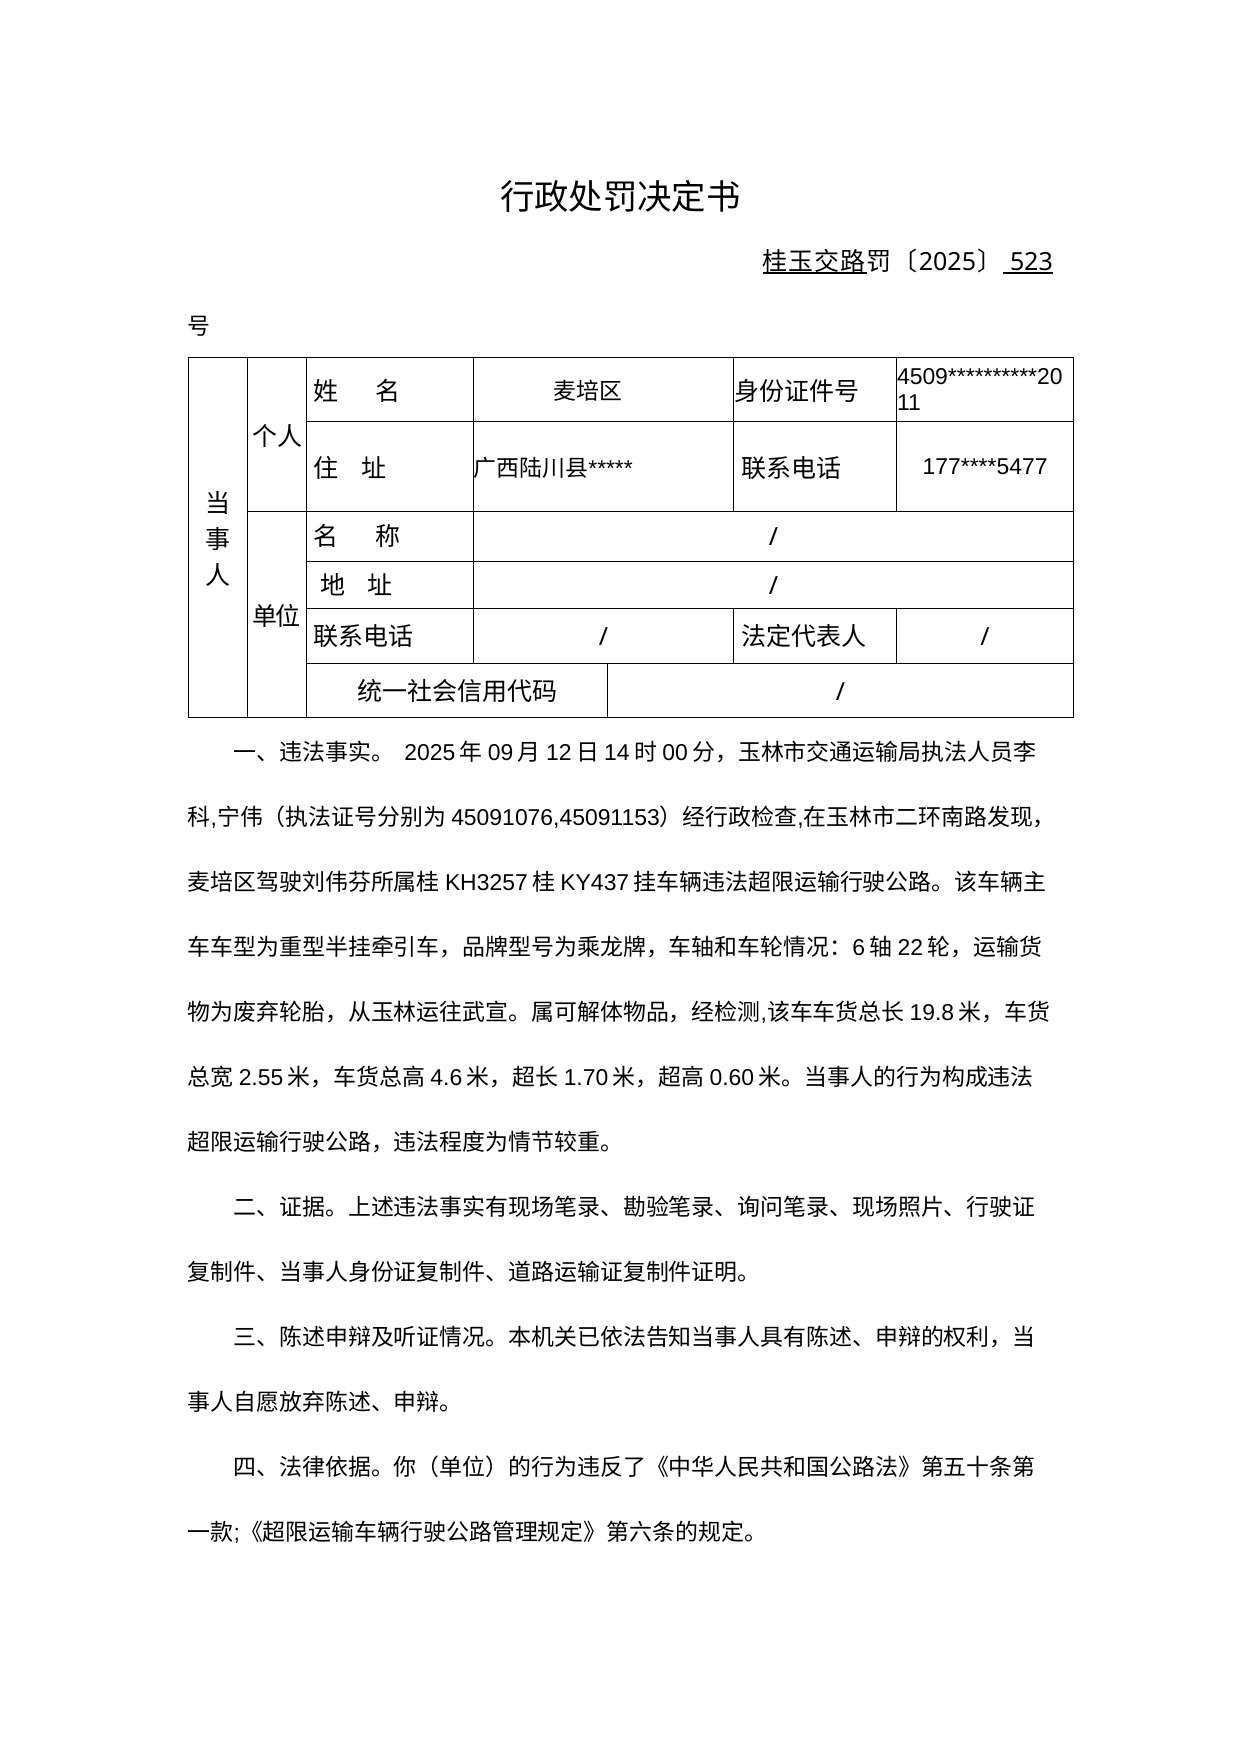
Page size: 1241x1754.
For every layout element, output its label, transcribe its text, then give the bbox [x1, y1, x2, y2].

table_header 个人 [248, 358, 306, 511]
text 行政处罚决定书 [187, 162, 1053, 227]
table_header 麦培区 [474, 358, 733, 421]
table_cell 名 称 [307, 512, 473, 561]
table_cell 联系电话 [307, 609, 473, 663]
table_cell 单位 [248, 512, 306, 717]
table_cell 177****5477 [897, 422, 1073, 511]
table_header 当 事 人 [189, 358, 247, 717]
table_cell 住 址 [307, 422, 473, 511]
table_cell / [897, 609, 1073, 663]
table_cell 法定代表人 [734, 609, 896, 663]
text 二、证据。上述违法事实有现场笔录、勘验笔录、询问笔录、现场照片、行驶证复制件、当事人身份证复制件、道路运输证复制件证明。 [187, 1173, 1053, 1303]
table_cell / [474, 609, 733, 663]
text 四、法律依据。你（单位）的行为违反了《中华人民共和国公路法》第五十条第一款;《超限运输车辆行驶公路管理规定》第六条的规定。 [187, 1433, 1053, 1563]
table_cell 统一社会信用代码 [307, 664, 607, 717]
text 三、陈述申辩及听证情况。本机关已依法告知当事人具有陈述、申辩的权利，当事人自愿放弃陈述、申辩。 [187, 1303, 1053, 1433]
text 一、违法事实。 2025年 09月 12日 14时 00分，玉林市交通运输局执法人员李科,宁伟（执法证号分别为 45091076,45091153）经行政检查,在玉林市二环南路发现，麦培区驾驶刘伟芬所属桂 KH3257桂 KY437挂车辆违法超限运输行驶公路。该车辆主车车型为重型半挂牵引车，品牌型号为乘龙牌，车轴和车轮情况：6轴 22轮，运输货物为废弃轮胎，从玉林运往武宣。属可解体物品，经检测,该车车货总长 19.8米，车货总宽 2.55米，车货总高 4.6米，超长 1.70米，超高 0.60米。当事人的行为构成违法超限运输行驶公路，违法程度为情节较重。 [187, 718, 1053, 1173]
table_cell / [474, 562, 1073, 608]
table_cell / [474, 512, 1073, 561]
table_header 姓 名 [307, 358, 473, 421]
table_header 身份证件号 [734, 358, 896, 421]
table_cell / [608, 664, 1073, 717]
table_header 4509**********2011 [897, 358, 1073, 421]
text 桂玉交路罚〔2025〕 523 号 [187, 227, 1053, 357]
table_cell 地 址 [307, 562, 473, 608]
table_cell 广西陆川县***** [474, 422, 733, 511]
table_cell 联系电话 [734, 422, 896, 511]
